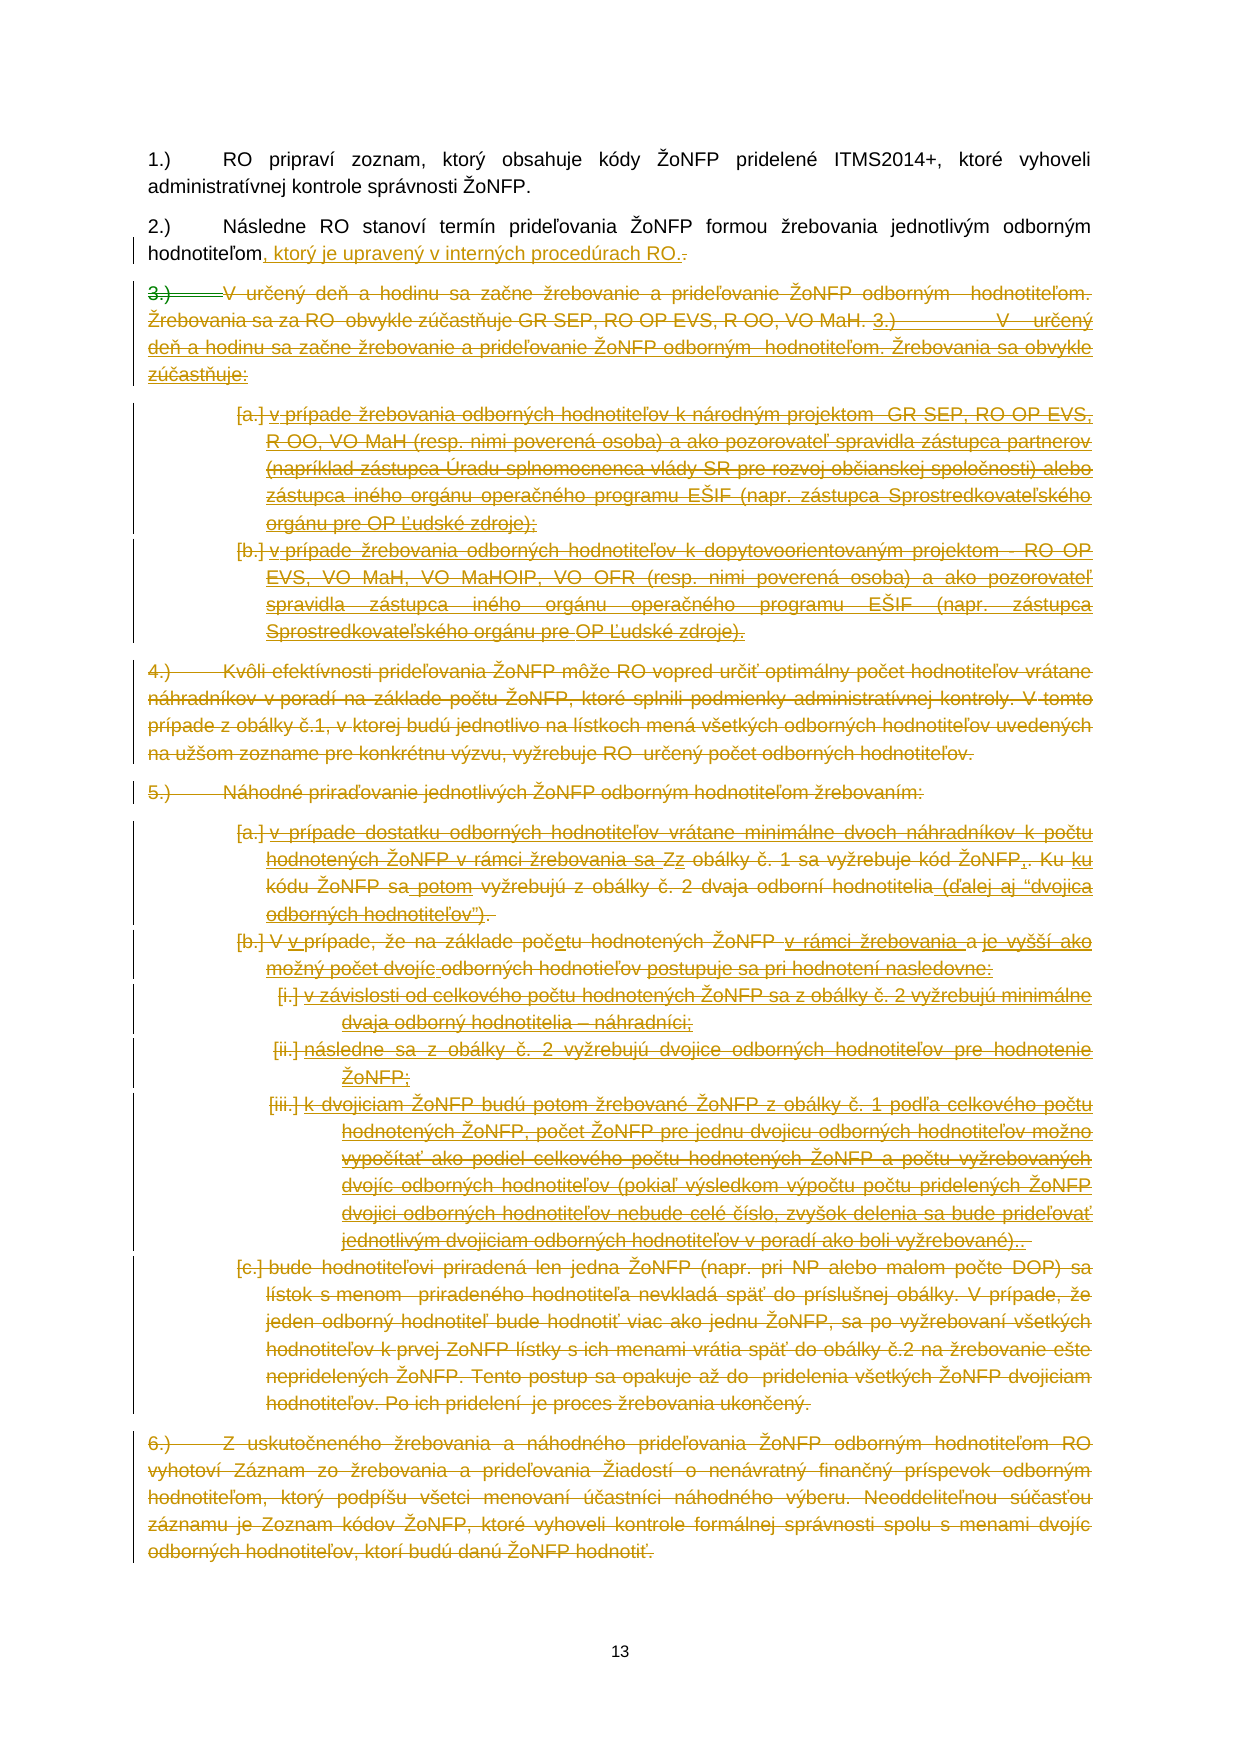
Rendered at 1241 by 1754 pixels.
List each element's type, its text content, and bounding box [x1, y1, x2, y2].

text 2.) Následne RO stanoví termín prideľovania ŽoNFP formou žrebovania jednotlivým odborným hodnotiteľom [148, 214, 1092, 264]
text 1.) RO pripraví zoznam, ktorý obsahuje kódy ŽoNFP pridelené ITMS2014+, ktoré vyhoveli administratívnej kontrole správnosti ŽoNFP. [148, 148, 1092, 198]
